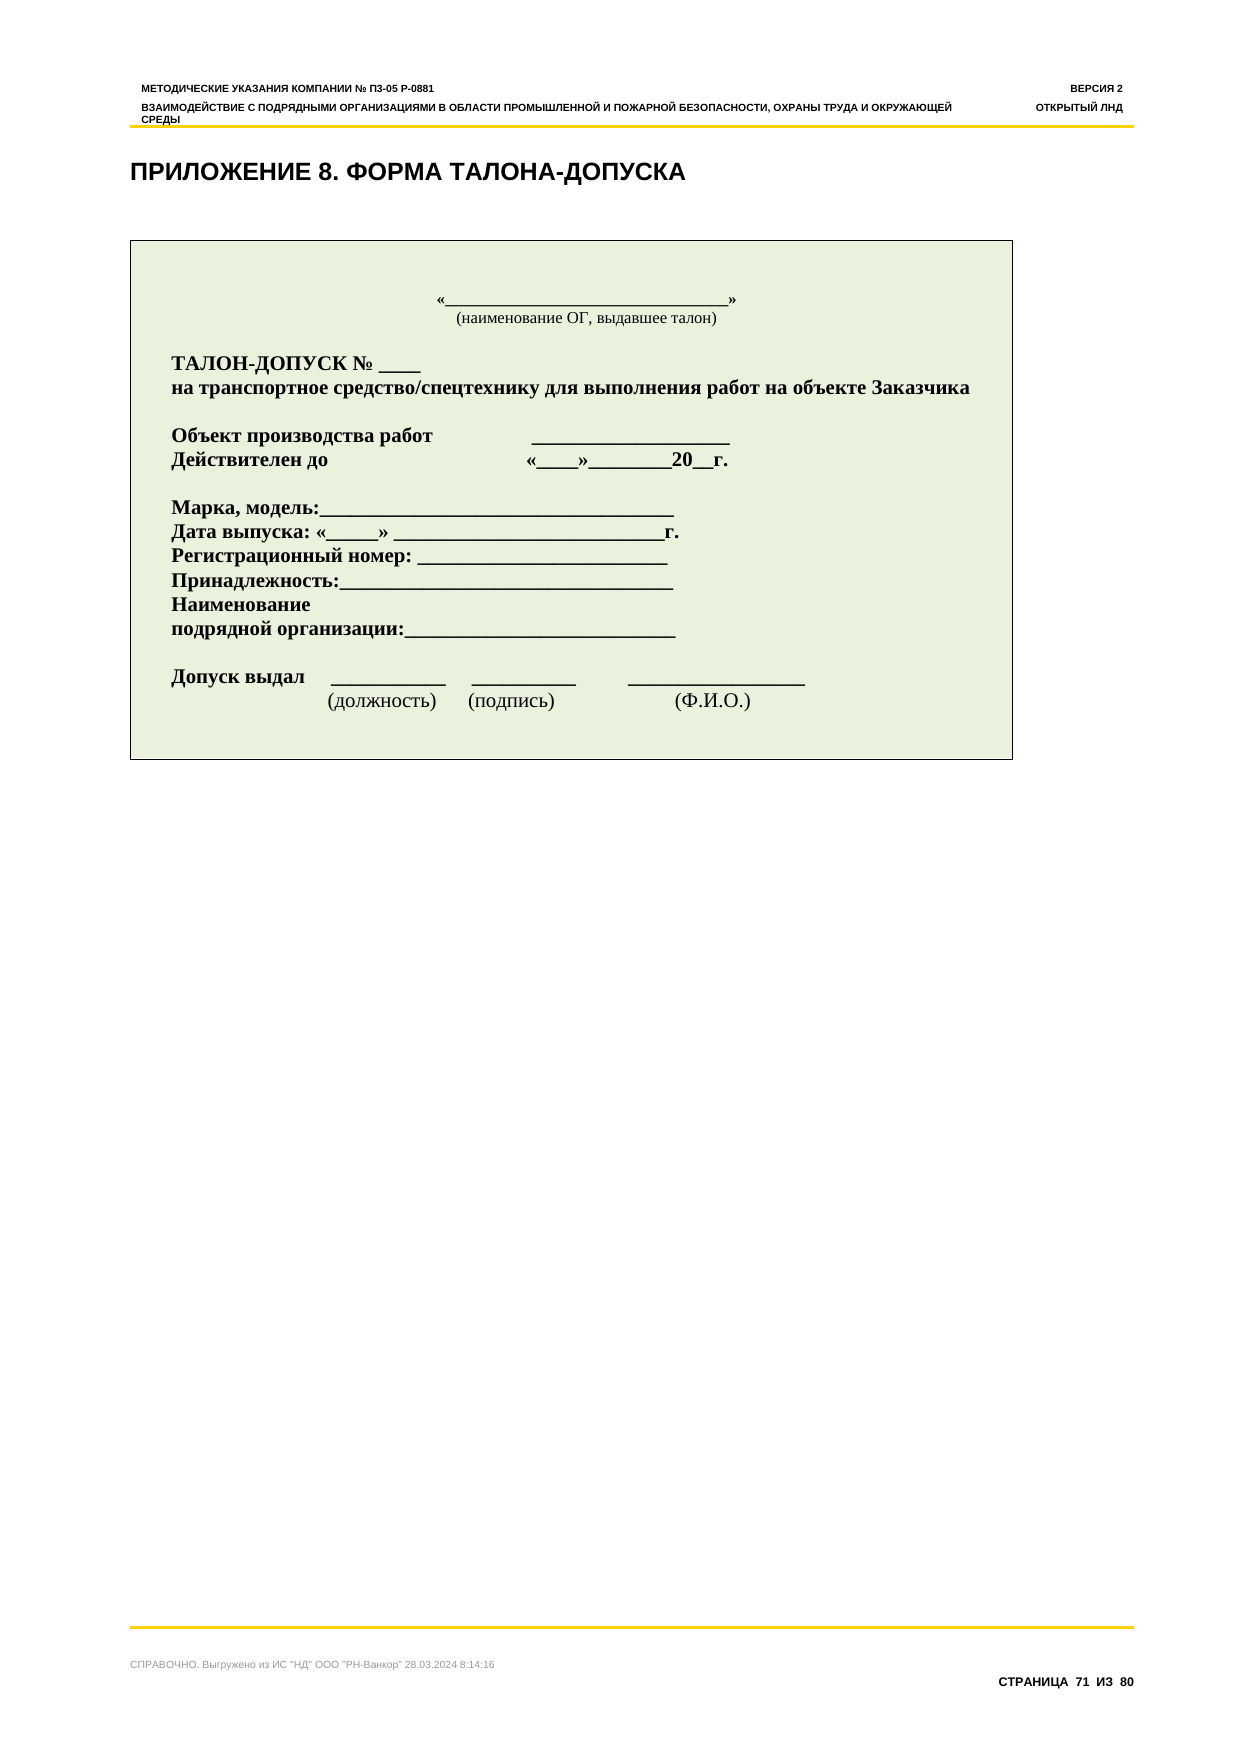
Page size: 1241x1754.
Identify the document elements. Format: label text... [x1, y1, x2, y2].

table_header «__________________________________» (наименование ОГ, выдавшее талон) ТАЛОН-ДОПУСК № ____ на транспортное средство/спецтехнику для выполнения работ на объекте Заказчика Объект производства работ ___________________ Действителен до «____»________20__г. Марка, модель:__________________________________ Дата выпуска: «_____» __________________________г. Регистрационный номер: ________________________ Принадлежность:________________________________ Наименование подрядной организации:__________________________ Допуск выдал ___________ __________ _________________ (должность) (подпись) (Ф.И.О.) [131, 241, 1012, 758]
subtitle ПРИЛОЖЕНИЕ 8. ФОРМА ТАЛОНА-ДОПУСКА [130, 157, 1134, 186]
